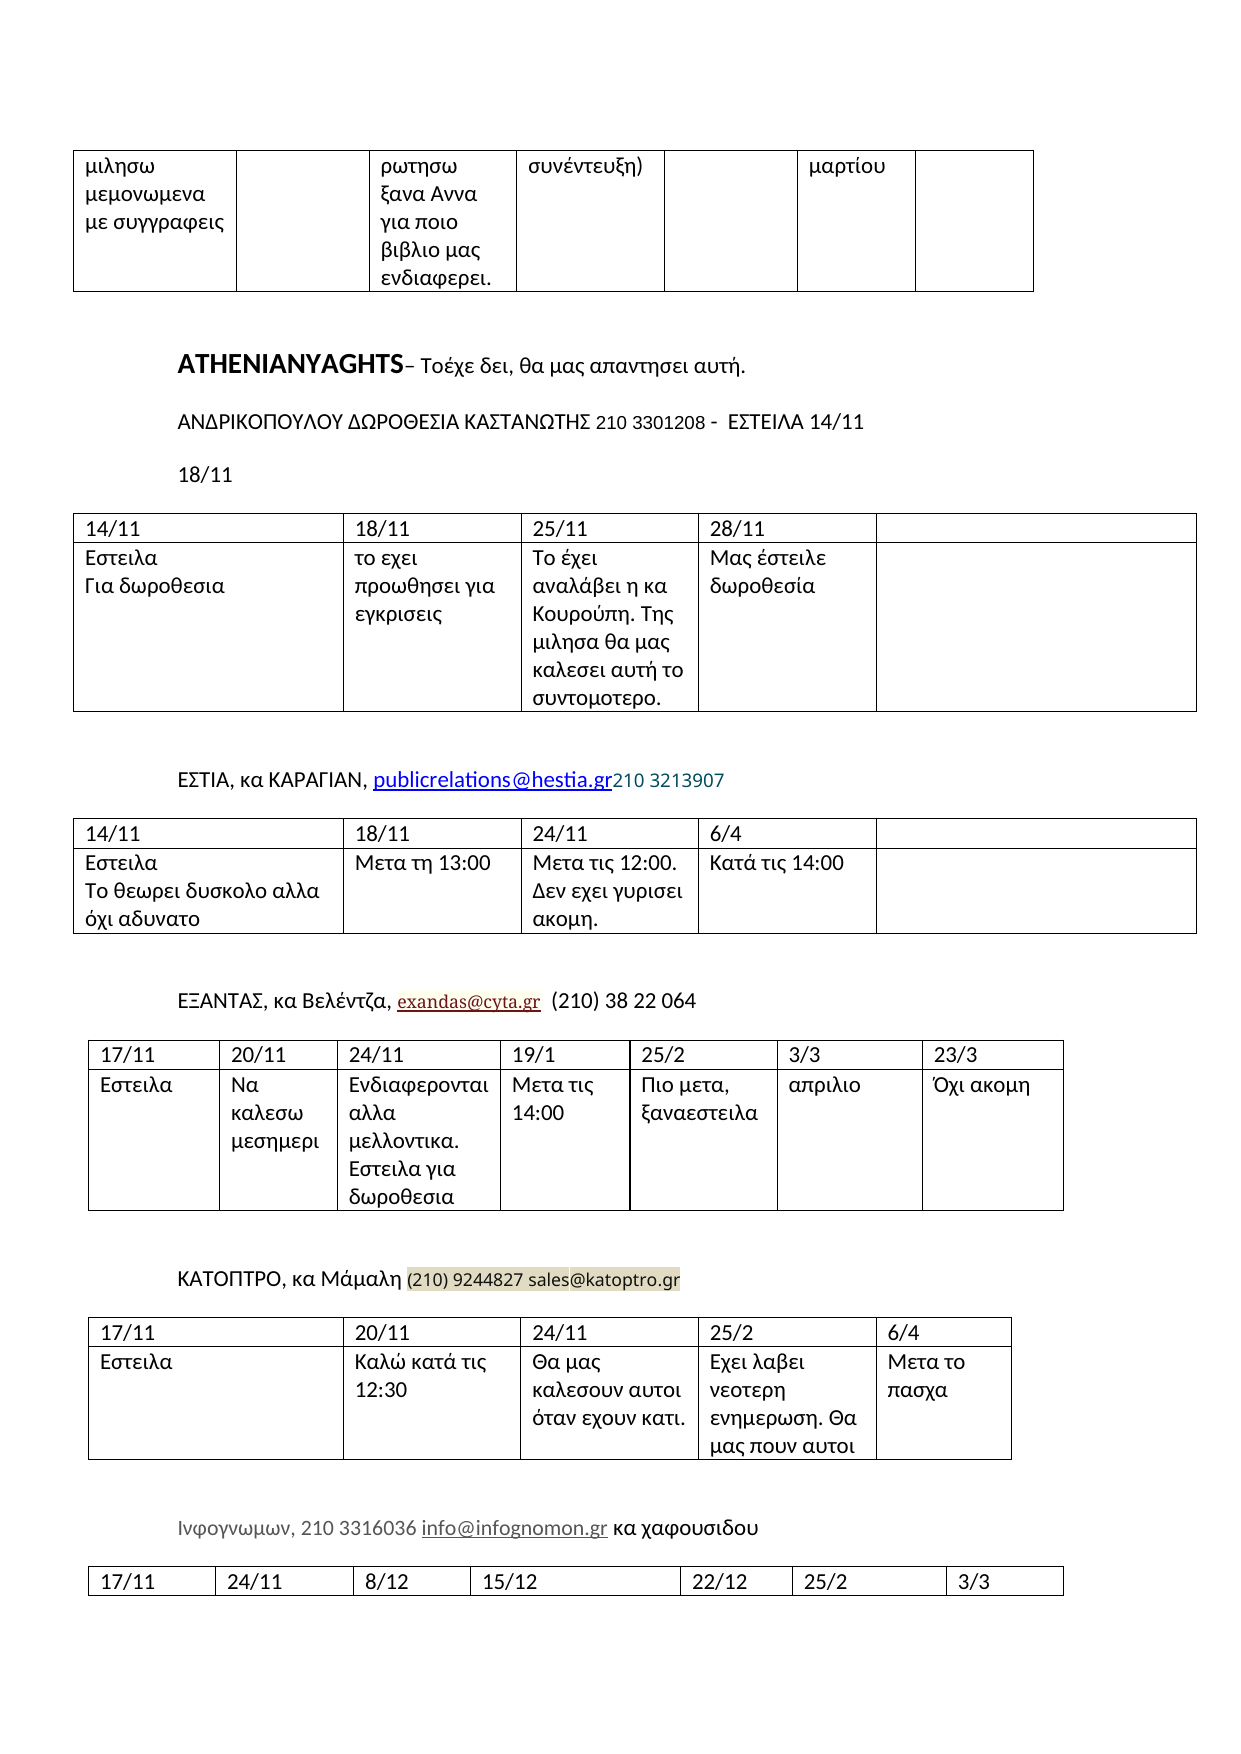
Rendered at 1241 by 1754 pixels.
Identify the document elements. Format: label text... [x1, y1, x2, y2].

table_header 25/2 [631, 1041, 777, 1069]
text ΑΝΔΡΙΚΟΠΟΥΛΟΥ ΔΩΡΟΘΕΣΙΑ ΚΑΣΤΑΝΩΤΗΣ 210 3301208 - ΕΣΤΕΙΛΑ 14/11 [177, 407, 1053, 435]
table_cell Mας έστειλε δωροθεσία [699, 543, 876, 711]
table_header 25/2 [699, 1318, 876, 1346]
table_header 17/11 [89, 1318, 343, 1346]
table_cell Όχι ακομη [923, 1070, 1063, 1210]
table_cell [916, 151, 1033, 291]
text ATHENIANYAGHTS– Toέχε δει, θα μας απαντησει αυτή. [177, 345, 1053, 381]
table_cell Μετα τη 13:00 [344, 849, 521, 932]
table_cell Εστειλα [89, 1347, 343, 1459]
table_header 18/11 [344, 514, 521, 542]
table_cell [798, 151, 915, 291]
table_header 6/4 [877, 1318, 1011, 1346]
text ΕΣΤΙΑ, κα ΚΑΡΑΓΙΑΝ, publicrelations@hestia.gr210 3213907 [177, 765, 1053, 793]
table_header 20/11 [220, 1041, 337, 1069]
table_header 24/11 [521, 1318, 698, 1346]
text ΕΞΑΝΤΑΣ, κα Βελέντζα, exandas@cyta.gr (210) 38 22 064 [177, 987, 1053, 1014]
table_header [877, 514, 1196, 542]
table_cell Το έχει αναλάβει η κα Κουρούπη. Της μιλησα θα μας καλεσει αυτή το συντομοτερο. [522, 543, 698, 711]
table_cell Καλώ κατά τις 12:30 [344, 1347, 520, 1459]
table_header 14/11 [74, 514, 343, 542]
table_header 24/11 [338, 1041, 500, 1069]
table_header 19/1 [501, 1041, 629, 1069]
table_header 23/3 [923, 1041, 1063, 1069]
text Ινφογνωμων, 210 3316036 info@infognomon.gr κα χαφουσιδου [177, 1513, 1053, 1541]
table_cell Ενδιαφερονται αλλα μελλοντικα. Εστειλα για δωροθεσια [338, 1070, 500, 1210]
table_cell Εστειλα [89, 1070, 219, 1210]
table_header 6/4 [699, 819, 876, 847]
table_header 8/12 [354, 1567, 470, 1595]
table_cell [237, 151, 369, 291]
table_cell απριλιο [778, 1070, 922, 1210]
table_header 17/11 [89, 1041, 219, 1069]
table_header 25/11 [522, 514, 698, 542]
table_cell [877, 543, 1196, 711]
table_header 15/12 [471, 1567, 680, 1595]
table_cell Να καλεσω μεσημερι [220, 1070, 337, 1210]
table_header 24/11 [522, 819, 698, 847]
table_cell Θα μας καλεσουν αυτοι όταν εχουν κατι. [521, 1347, 698, 1459]
table_header [877, 819, 1196, 847]
table_cell Εστειλα Για δωροθεσια [74, 543, 343, 711]
table_header 14/11 [74, 819, 343, 847]
table_cell Εχει λαβει νεοτερη ενημερωση. Θα μας πουν αυτοι [699, 1347, 876, 1459]
table_cell το εχει προωθησει για εγκρισεις [344, 543, 521, 711]
table_header 3/3 [947, 1567, 1063, 1595]
text 18/11 [177, 460, 1053, 488]
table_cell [74, 151, 236, 291]
table_cell Κατά τις 14:00 [699, 849, 876, 932]
table_header 22/12 [681, 1567, 792, 1595]
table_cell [370, 151, 516, 291]
table_cell Μετα το πασχα [877, 1347, 1011, 1459]
table_cell Μετα τις 14:00 [501, 1070, 629, 1210]
table_header 18/11 [344, 819, 521, 847]
table_header 3/3 [778, 1041, 922, 1069]
table_cell Εστειλα Το θεωρει δυσκολο αλλα όχι αδυνατο [74, 849, 343, 932]
table_header 24/11 [216, 1567, 353, 1595]
table_header 17/11 [89, 1567, 215, 1595]
table_cell Πιο μετα, ξαναεστειλα [631, 1070, 777, 1210]
table_header 20/11 [344, 1318, 520, 1346]
table_header 28/11 [699, 514, 876, 542]
table_cell Μετα τις 12:00. Δεν εχει γυρισει ακομη. [522, 849, 698, 932]
table_header 25/2 [793, 1567, 946, 1595]
text ΚΑΤΟΠΤΡΟ, κα Μάμαλη (210) 9244827 sales@katoptro.gr [177, 1264, 1053, 1292]
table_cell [665, 151, 797, 291]
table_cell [517, 151, 664, 291]
table_cell [877, 849, 1196, 932]
